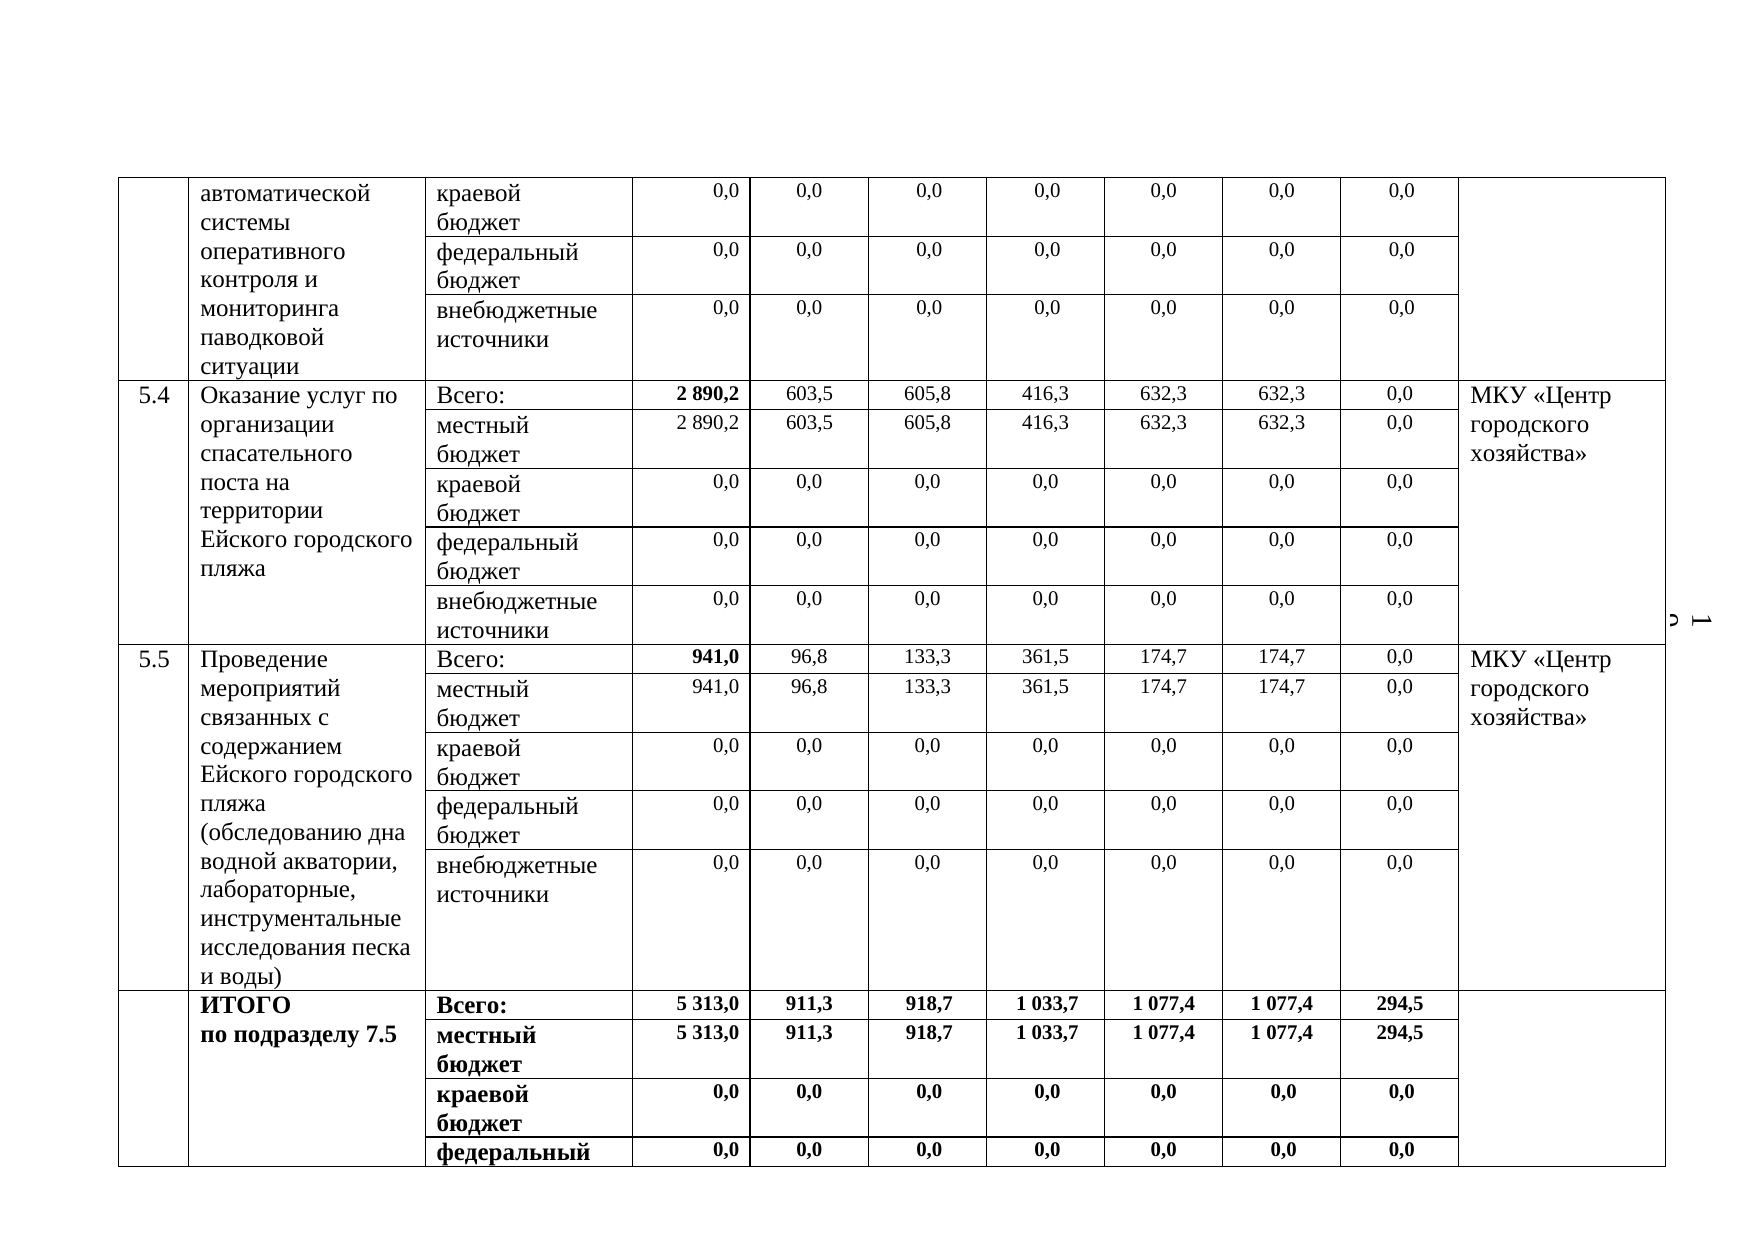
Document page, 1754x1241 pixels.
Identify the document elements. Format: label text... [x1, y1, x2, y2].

table_cell 603,5 [751, 410, 868, 468]
table_cell 0,0 [1105, 1079, 1222, 1136]
table_cell 1 077,4 [1223, 991, 1340, 1019]
table_cell 632,3 [1105, 381, 1222, 409]
table_cell 941,0 [633, 674, 749, 732]
table_cell 1 077,4 [1223, 1020, 1340, 1078]
table_cell Оказание услуг по организации спасательного поста на территории Ейского городского пляжа [189, 381, 425, 643]
table_cell 0,0 [1223, 237, 1340, 294]
table_cell 0,0 [869, 1079, 986, 1136]
table_cell 0,0 [1341, 381, 1458, 409]
table_cell 174,7 [1223, 645, 1340, 673]
table_cell местный бюджет [426, 410, 632, 468]
table_cell 0,0 [633, 733, 749, 790]
table_cell 0,0 [869, 469, 986, 526]
table_cell 294,5 [1341, 991, 1458, 1019]
table_cell 133,3 [869, 674, 986, 732]
table_cell 0,0 [869, 850, 986, 989]
table_cell 0,0 [987, 237, 1104, 294]
table_cell 0,0 [987, 1079, 1104, 1136]
table_cell 5.5 [119, 645, 188, 989]
table_cell федеральный бюджет [426, 791, 632, 849]
table_cell 0,0 [1105, 178, 1222, 236]
table_cell 1 033,7 [987, 1020, 1104, 1078]
table_cell 0,0 [633, 178, 749, 236]
table_cell краевой бюджет [426, 178, 632, 236]
table_cell МКУ «Центр городского хозяйства» [1459, 645, 1665, 989]
table_cell 0,0 [987, 178, 1104, 236]
table_cell федеральный бюджет [426, 1138, 632, 1166]
table_cell 0,0 [1105, 237, 1222, 294]
table_cell 941,0 [633, 645, 749, 673]
table_cell 918,7 [869, 1020, 986, 1078]
table_cell внебюджетные источники [426, 295, 632, 379]
table_cell 0,0 [1223, 791, 1340, 849]
table_cell 174,7 [1223, 674, 1340, 732]
table_cell 0,0 [751, 1138, 868, 1166]
table_cell 416,3 [987, 410, 1104, 468]
table_cell Проведение мероприятий связанных с содержанием Ейского городского пляжа (обследованию дна водной акватории, лабораторные, инструментальные исследования песка и воды) [189, 645, 425, 989]
table_cell 0,0 [1105, 469, 1222, 526]
table_cell 0,0 [987, 791, 1104, 849]
table_cell 0,0 [1105, 1138, 1222, 1166]
table_cell Всего: [426, 991, 632, 1019]
table_cell 0,0 [633, 1079, 749, 1136]
table_cell 0,0 [869, 528, 986, 585]
table_cell 0,0 [1341, 586, 1458, 643]
table_cell 0,0 [1341, 295, 1458, 379]
table_cell 0,0 [869, 1138, 986, 1166]
table_cell 0,0 [1341, 645, 1458, 673]
table_cell федеральный бюджет [426, 528, 632, 585]
table_cell 0,0 [987, 1138, 1104, 1166]
table_cell 0,0 [987, 586, 1104, 643]
table_cell 2 890,2 [633, 381, 749, 409]
table_cell 1 033,7 [987, 991, 1104, 1019]
table_cell 0,0 [1105, 733, 1222, 790]
table_cell Всего: [426, 381, 632, 409]
table_cell 0,0 [1341, 1138, 1458, 1166]
table_cell 0,0 [1341, 528, 1458, 585]
table_cell 0,0 [987, 528, 1104, 585]
table_cell 0,0 [869, 791, 986, 849]
table_cell 0,0 [987, 733, 1104, 790]
table_cell 96,8 [751, 645, 868, 673]
table_cell 0,0 [987, 850, 1104, 989]
table_cell 361,5 [987, 645, 1104, 673]
table_cell 0,0 [1105, 295, 1222, 379]
table_cell 0,0 [1223, 1079, 1340, 1136]
table_cell 2 890,2 [633, 410, 749, 468]
table_cell 0,0 [1341, 733, 1458, 790]
table_cell 0,0 [1341, 178, 1458, 236]
table_cell 603,5 [751, 381, 868, 409]
table_cell 174,7 [1105, 645, 1222, 673]
table_cell [1459, 991, 1665, 1166]
table_cell 0,0 [633, 237, 749, 294]
table_cell 605,8 [869, 410, 986, 468]
table_cell 0,0 [869, 733, 986, 790]
table_cell 0,0 [1105, 586, 1222, 643]
table_cell 0,0 [1223, 469, 1340, 526]
table_cell 5 313,0 [633, 1020, 749, 1078]
table_cell [119, 991, 188, 1166]
table_cell местный бюджет [426, 1020, 632, 1078]
table_cell 416,3 [987, 381, 1104, 409]
table_cell 0,0 [987, 295, 1104, 379]
table_cell 0,0 [1223, 295, 1340, 379]
table_cell 133,3 [869, 645, 986, 673]
table_cell 0,0 [751, 586, 868, 643]
table_cell 0,0 [1341, 850, 1458, 989]
table_cell 0,0 [1341, 237, 1458, 294]
table_cell 0,0 [1223, 178, 1340, 236]
table_cell 0,0 [751, 850, 868, 989]
table_cell 0,0 [633, 528, 749, 585]
table_cell 0,0 [633, 791, 749, 849]
table_cell 0,0 [1223, 1138, 1340, 1166]
table_cell 0,0 [633, 850, 749, 989]
table_cell 1 077,4 [1105, 1020, 1222, 1078]
table_cell 632,3 [1223, 381, 1340, 409]
table_cell 0,0 [633, 586, 749, 643]
table_cell 361,5 [987, 674, 1104, 732]
table_cell 0,0 [751, 295, 868, 379]
table_cell 0,0 [751, 791, 868, 849]
table_cell 0,0 [1341, 469, 1458, 526]
table_cell 1 077,4 [1105, 991, 1222, 1019]
table_cell 0,0 [1223, 733, 1340, 790]
table_cell 918,7 [869, 991, 986, 1019]
table_cell 0,0 [751, 469, 868, 526]
table_cell внебюджетные источники [426, 586, 632, 643]
table_cell 0,0 [751, 528, 868, 585]
table_cell 0,0 [869, 586, 986, 643]
table_cell 0,0 [869, 295, 986, 379]
table_cell 0,0 [751, 733, 868, 790]
table_cell ИТОГО по подразделу 7.5 [189, 991, 425, 1166]
table_cell 0,0 [1223, 850, 1340, 989]
table_cell 0,0 [1341, 674, 1458, 732]
table_cell 0,0 [1223, 528, 1340, 585]
table_cell 294,5 [1341, 1020, 1458, 1078]
table_cell 0,0 [1105, 791, 1222, 849]
table_cell 0,0 [633, 469, 749, 526]
table_cell краевой бюджет [426, 1079, 632, 1136]
table_cell 96,8 [751, 674, 868, 732]
table_cell внебюджетные источники [426, 850, 632, 989]
table_cell МКУ «Центр городского хозяйства» [1459, 381, 1665, 643]
table_cell федеральный бюджет [426, 237, 632, 294]
table_cell 0,0 [1341, 791, 1458, 849]
table_cell краевой бюджет [426, 733, 632, 790]
table_cell 911,3 [751, 991, 868, 1019]
table_cell 0,0 [751, 237, 868, 294]
table_cell 632,3 [1105, 410, 1222, 468]
table_cell 0,0 [1341, 410, 1458, 468]
table_cell 911,3 [751, 1020, 868, 1078]
table_cell краевой бюджет [426, 469, 632, 526]
table_cell 632,3 [1223, 410, 1340, 468]
table_cell местный бюджет [426, 674, 632, 732]
table_cell 0,0 [869, 178, 986, 236]
table_cell 0,0 [1223, 586, 1340, 643]
table_cell 0,0 [1105, 528, 1222, 585]
table_cell 0,0 [633, 295, 749, 379]
table_cell 5 313,0 [633, 991, 749, 1019]
table_cell 5.4 [119, 381, 188, 643]
table_cell 0,0 [751, 178, 868, 236]
table_cell 174,7 [1105, 674, 1222, 732]
table_cell 0,0 [1341, 1079, 1458, 1136]
table_cell 0,0 [633, 1138, 749, 1166]
table_cell 0,0 [987, 469, 1104, 526]
table_cell 605,8 [869, 381, 986, 409]
table_cell 0,0 [1105, 850, 1222, 989]
table_cell Всего: [426, 645, 632, 673]
table_cell 0,0 [869, 237, 986, 294]
table_cell 0,0 [751, 1079, 868, 1136]
